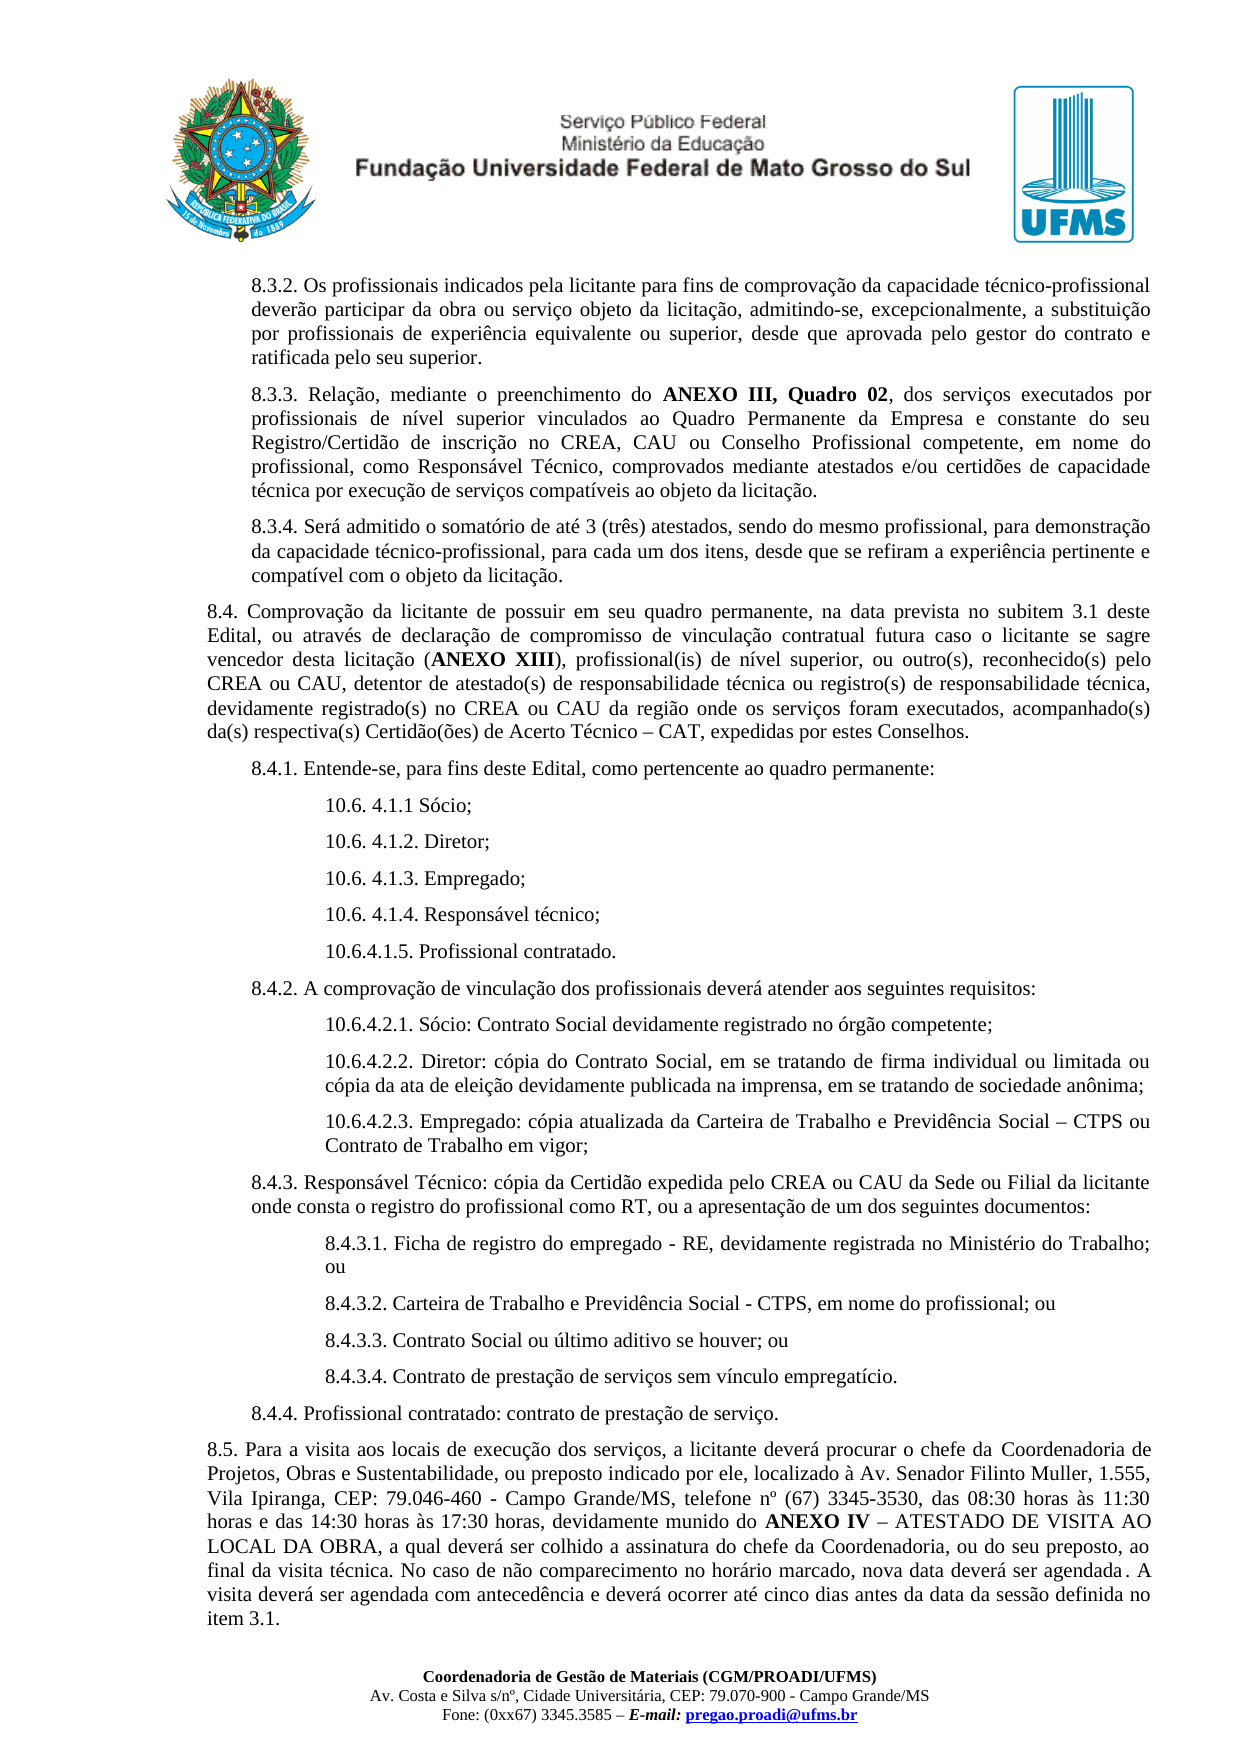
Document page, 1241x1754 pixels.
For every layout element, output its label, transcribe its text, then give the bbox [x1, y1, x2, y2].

text 8.4.3.4. Contrato de prestação de serviços sem vínculo empregatício. [325, 1364, 1152, 1388]
text 10.6. 4.1.2. Diretor; [325, 829, 1152, 853]
text 10.6.4.1.5. Profissional contratado. [325, 939, 1152, 963]
text 10.6. 4.1.3. Empregado; [325, 866, 1152, 890]
text 10.6.4.2.1. Sócio: Contrato Social devidamente registrado no órgão competente; [325, 1012, 1152, 1036]
text 8.4.3. Responsável Técnico: cópia da Certidão expedida pelo CREA ou CAU da Sede ou Filial da licitante onde consta o registro do profissional como RT, ou a apresentação de um dos seguintes documentos: [251, 1170, 1152, 1218]
picture [165, 78, 316, 242]
text 8.4.3.3. Contrato Social ou último aditivo se houver; ou [325, 1328, 1152, 1352]
text 8.4.1. Entende-se, para fins deste Edital, como pertencente ao quadro permanente: [251, 756, 1152, 780]
text 10.6.4.2.2. Diretor: cópia do Contrato Social, em se tratando de firma individual ou limitada ou cópia da ata de eleição devidamente publicada na imprensa, em se tratando de sociedade anônima; [325, 1048, 1152, 1097]
text 10.6. 4.1.4. Responsável técnico; [325, 902, 1152, 926]
text 8.4.4. Profissional contratado: contrato de prestação de serviço. [251, 1401, 1152, 1425]
text 8.4.3.2. Carteira de Trabalho e Previdência Social - CTPS, em nome do profissional; ou [325, 1291, 1152, 1315]
text 8.3.4. Será admitido o somatório de até 3 (três) atestados, sendo do mesmo profissional, para demonstração da capacidade técnico-profissional, para cada um dos itens, desde que se refiram a experiência pertinente e compatível com o objeto da licitação. [251, 514, 1152, 587]
picture [355, 115, 970, 181]
text 8.4. Comprovação da licitante de possuir em seu quadro permanente, na data prevista no subitem 3.1 deste Edital, ou através de declaração de compromisso de vinculação contratual futura caso o licitante se sagre vencedor desta licitação (ANEXO XIII), profissional(is) de nível superior, ou outro(s), reconhecido(s) pelo CREA ou CAU, detentor de atestado(s) de responsabilidade técnica ou registro(s) de responsabilidade técnica, devidamente registrado(s) no CREA ou CAU da região onde os serviços foram executados, acompanhado(s) da(s) respectiva(s) Certidão(ões) de Acerto Técnico – CAT, expedidas por estes Conselhos. [207, 599, 1152, 743]
text 10.6.4.2.3. Empregado: cópia atualizada da Carteira de Trabalho e Previdência Social – CTPS ou Contrato de Trabalho em vigor; [325, 1109, 1152, 1157]
picture [1016, 88, 1131, 240]
text 8.4.2. A comprovação de vinculação dos profissionais deverá atender aos seguintes requisitos: [251, 975, 1152, 999]
text 10.6. 4.1.1 Sócio; [325, 793, 1152, 817]
text 8.3.2. Os profissionais indicados pela licitante para fins de comprovação da capacidade técnico-profissional deverão participar da obra ou serviço objeto da licitação, admitindo-se, excepcionalmente, a substituição por profissionais de experiência equivalente ou superior, desde que aprovada pelo gestor do contrato e ratificada pelo seu superior. [251, 273, 1152, 369]
text 8.3.3. Relação, mediante o preenchimento do ANEXO III, Quadro 02, dos serviços executados por profissionais de nível superior vinculados ao Quadro Permanente da Empresa e constante do seu Registro/Certidão de inscrição no CREA, CAU ou Conselho Profissional competente, em nome do profissional, como Responsável Técnico, comprovados mediante atestados e/ou certidões de capacidade técnica por execução de serviços compatíveis ao objeto da licitação. [251, 382, 1152, 502]
text 8.4.3.1. Ficha de registro do empregado - RE, devidamente registrada no Ministério do Trabalho; ou [325, 1230, 1152, 1278]
text 8.5. Para a visita aos locais de execução dos serviços, a licitante deverá procurar o chefe da Coordenadoria de Projetos, Obras e Sustentabilidade, ou preposto indicado por ele, localizado à Av. Senador Filinto Muller, 1.555, Vila Ipiranga, CEP: 79.046-460 - Campo Grande/MS, telefone nº (67) 3345-3530, das 08:30 horas às 11:30 horas e das 14:30 horas às 17:30 horas, devidamente munido do ANEXO IV – ATESTADO DE VISITA AO LOCAL DA OBRA, a qual deverá ser colhido a assinatura do chefe da Coordenadoria, ou do seu preposto, ao final da visita técnica. No caso de não comparecimento no horário marcado, nova data deverá ser agendada. A visita deverá ser agendada com antecedência e deverá ocorrer até cinco dias antes da data da sessão definida no item 3.1. [207, 1437, 1152, 1630]
